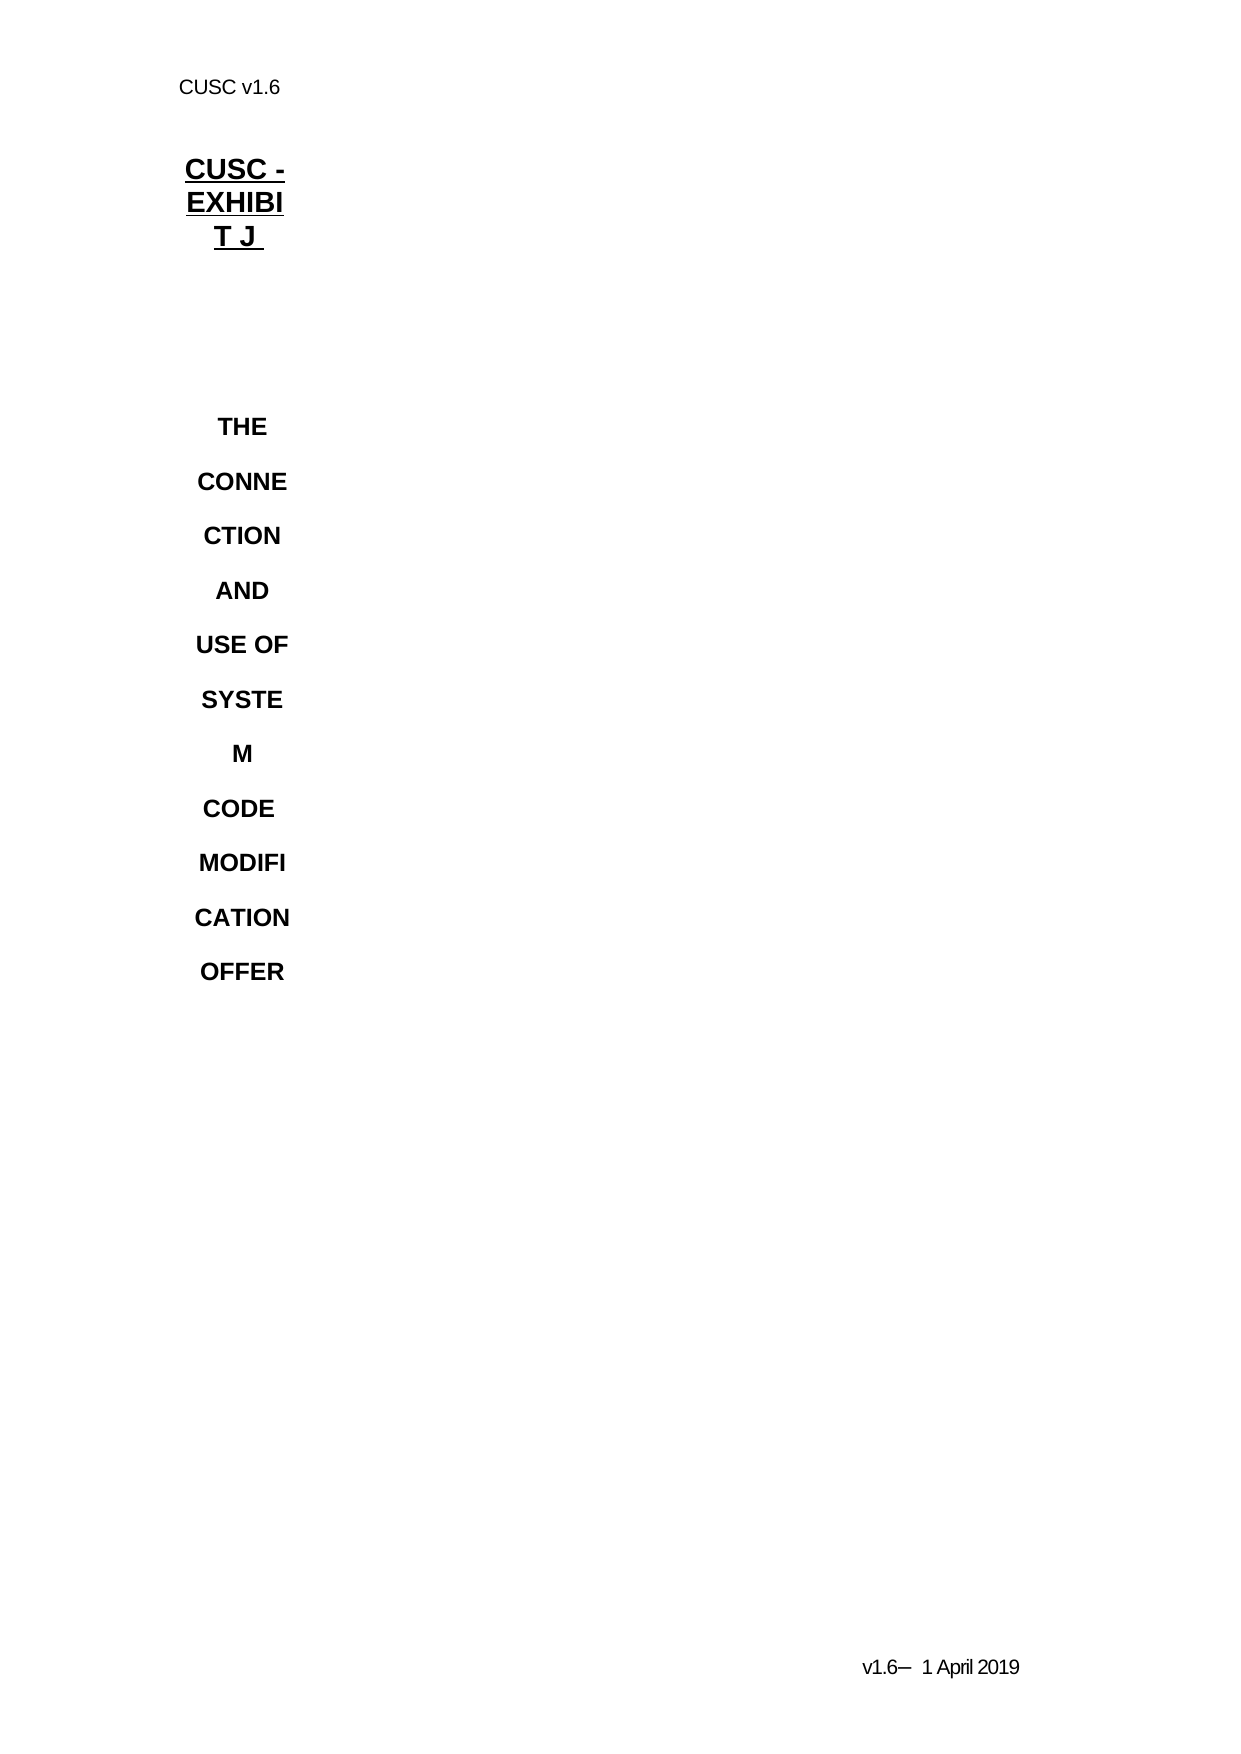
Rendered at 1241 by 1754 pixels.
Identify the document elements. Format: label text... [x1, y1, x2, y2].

text CUSC v1.6 [178, 75, 291, 99]
text CUSC - EXHIBIT J [178, 153, 291, 253]
text THE CONNECTION AND USE OF SYSTEM CODE MODIFICATION OFFER [193, 392, 291, 991]
